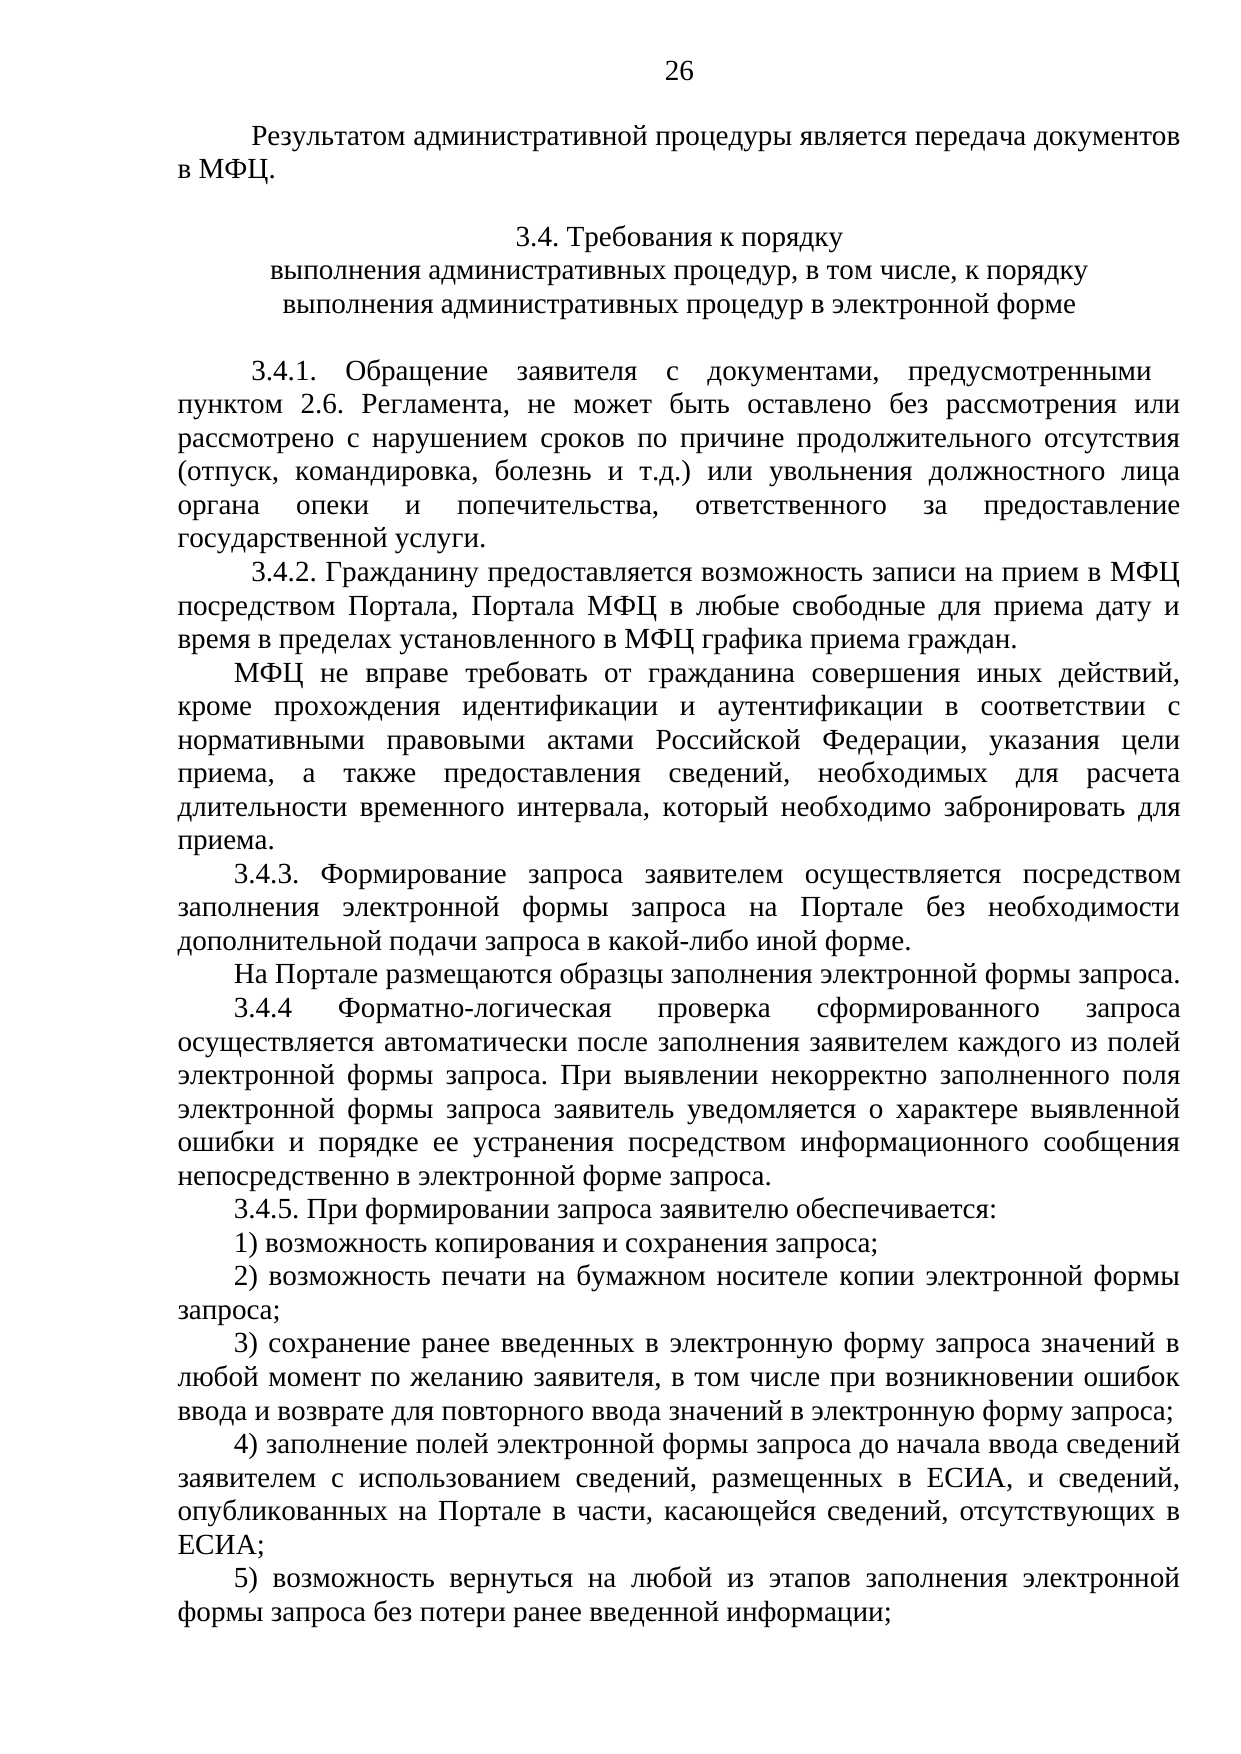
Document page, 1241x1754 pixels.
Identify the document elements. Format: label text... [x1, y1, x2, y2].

text 3.4.4 Форматно-логическая проверка сформированного запроса осуществляется автоматически после заполнения заявителем каждого из полей электронной формы запроса. При выявлении некорректно заполненного поля электронной формы запроса заявитель уведомляется о характере выявленной ошибки и порядке ее устранения посредством информационного сообщения непосредственно в электронной форме запроса. [177, 990, 1181, 1191]
text МФЦ не вправе требовать от гражданина совершения иных действий, кроме прохождения идентификации и аутентификации в соответствии с нормативными правовыми актами Российской Федерации, указания цели приема, а также предоставления сведений, необходимых для расчета длительности временного интервала, который необходимо забронировать для приема. [177, 655, 1181, 856]
text 3.4.1. Обращение заявителя с документами, предусмотренными пунктом 2.6. Регламента, не может быть оставлено без рассмотрения или рассмотрено с нарушением сроков по причине продолжительного отсутствия (отпуск, командировка, болезнь и т.д.) или увольнения должностного лица органа опеки и попечительства, ответственного за предоставление государственной услуги. [177, 353, 1181, 554]
text 4) заполнение полей электронной формы запроса до начала ввода сведений заявителем с использованием сведений, размещенных в ЕСИА, и сведений, опубликованных на Портале в части, касающейся сведений, отсутствующих в ЕСИА; [177, 1426, 1181, 1560]
text выполнения административных процедур в электронной форме [177, 286, 1181, 319]
text выполнения административных процедур, в том числе, к порядку [177, 252, 1181, 286]
text 3.4.2. Гражданину предоставляется возможность записи на прием в МФЦ посредством Портала, Портала МФЦ в любые свободные для приема дату и время в пределах установленного в МФЦ графика приема граждан. [177, 554, 1181, 655]
text 1) возможность копирования и сохранения запроса; [177, 1225, 1181, 1258]
text 5) возможность вернуться на любой из этапов заполнения электронной формы запроса без потери ранее введенной информации; [177, 1560, 1181, 1627]
text 3.4. Требования к порядку [177, 219, 1181, 252]
text 3) сохранение ранее введенных в электронную форму запроса значений в любой момент по желанию заявителя, в том числе при возникновении ошибок ввода и возврате для повторного ввода значений в электронную форму запроса; [177, 1326, 1181, 1426]
text 3.4.3. Формирование запроса заявителем осуществляется посредством заполнения электронной формы запроса на Портале без необходимости дополнительной подачи запроса в какой-либо иной форме. [177, 856, 1181, 957]
text 3.4.5. При формировании запроса заявителю обеспечивается: [177, 1191, 1181, 1225]
text На Портале размещаются образцы заполнения электронной формы запроса. [177, 957, 1181, 990]
text 2) возможность печати на бумажном носителе копии электронной формы запроса; [177, 1258, 1181, 1326]
text Результатом административной процедуры является передача документов в МФЦ. [177, 118, 1181, 185]
